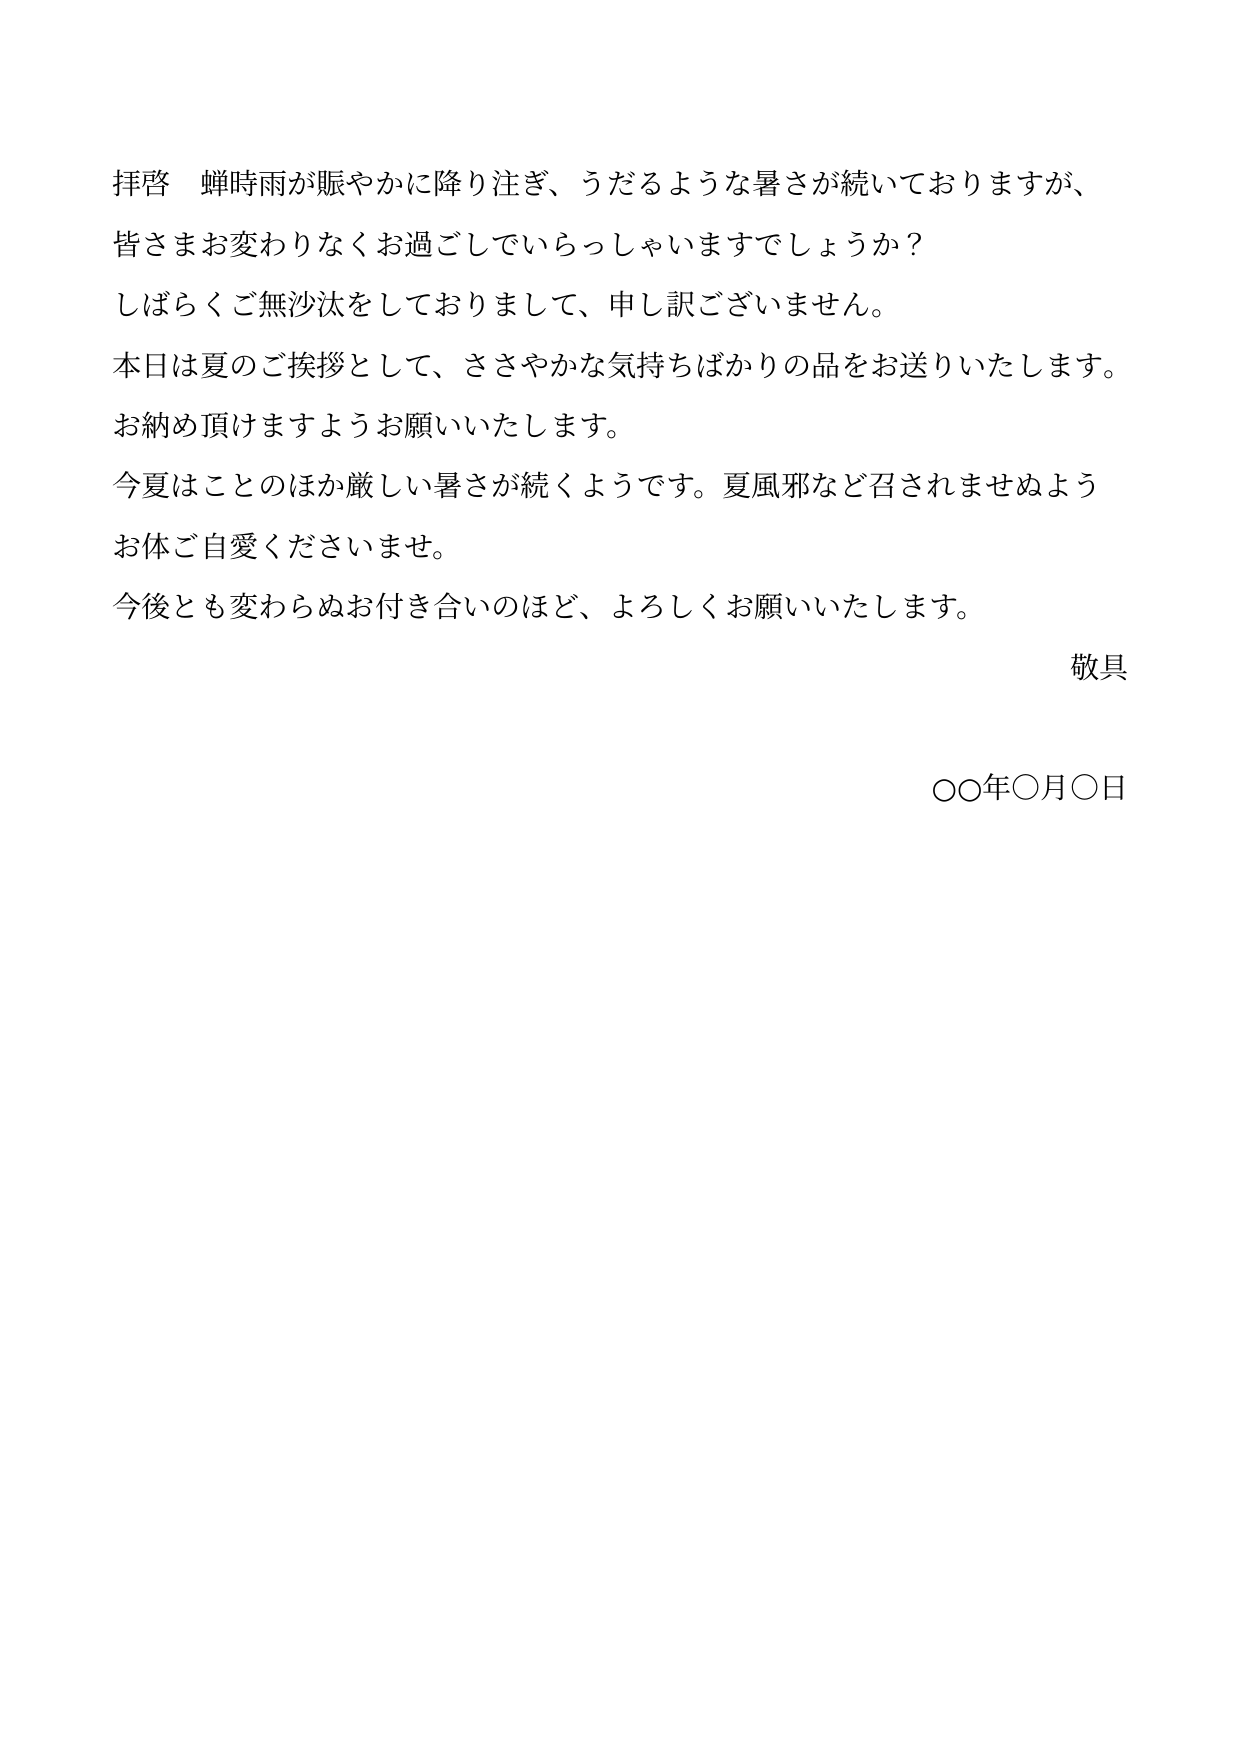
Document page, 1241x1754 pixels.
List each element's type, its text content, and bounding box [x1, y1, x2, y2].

text 本日は夏のご挨拶として、ささやかな気持ちばかりの品をお送りいたします。お納め頂けますようお願いいたします。 [112, 333, 1128, 454]
text 今後とも変わらぬお付き合いのほど、よろしくお願いいたします。 [112, 575, 1128, 635]
text ○○年○月○日 [112, 756, 1128, 817]
text 拝啓 蝉時雨が賑やかに降り注ぎ、うだるような暑さが続いておりますが、皆さまお変わりなくお過ごしでいらっしゃいますでしょうか？ [112, 152, 1128, 273]
text 今夏はことのほか厳しい暑さが続くようです。夏風邪など召されませぬようお体ご自愛くださいませ。 [112, 454, 1128, 575]
text 敬具 [112, 635, 1128, 696]
text しばらくご無沙汰をしておりまして、申し訳ございません。 [112, 273, 1128, 333]
